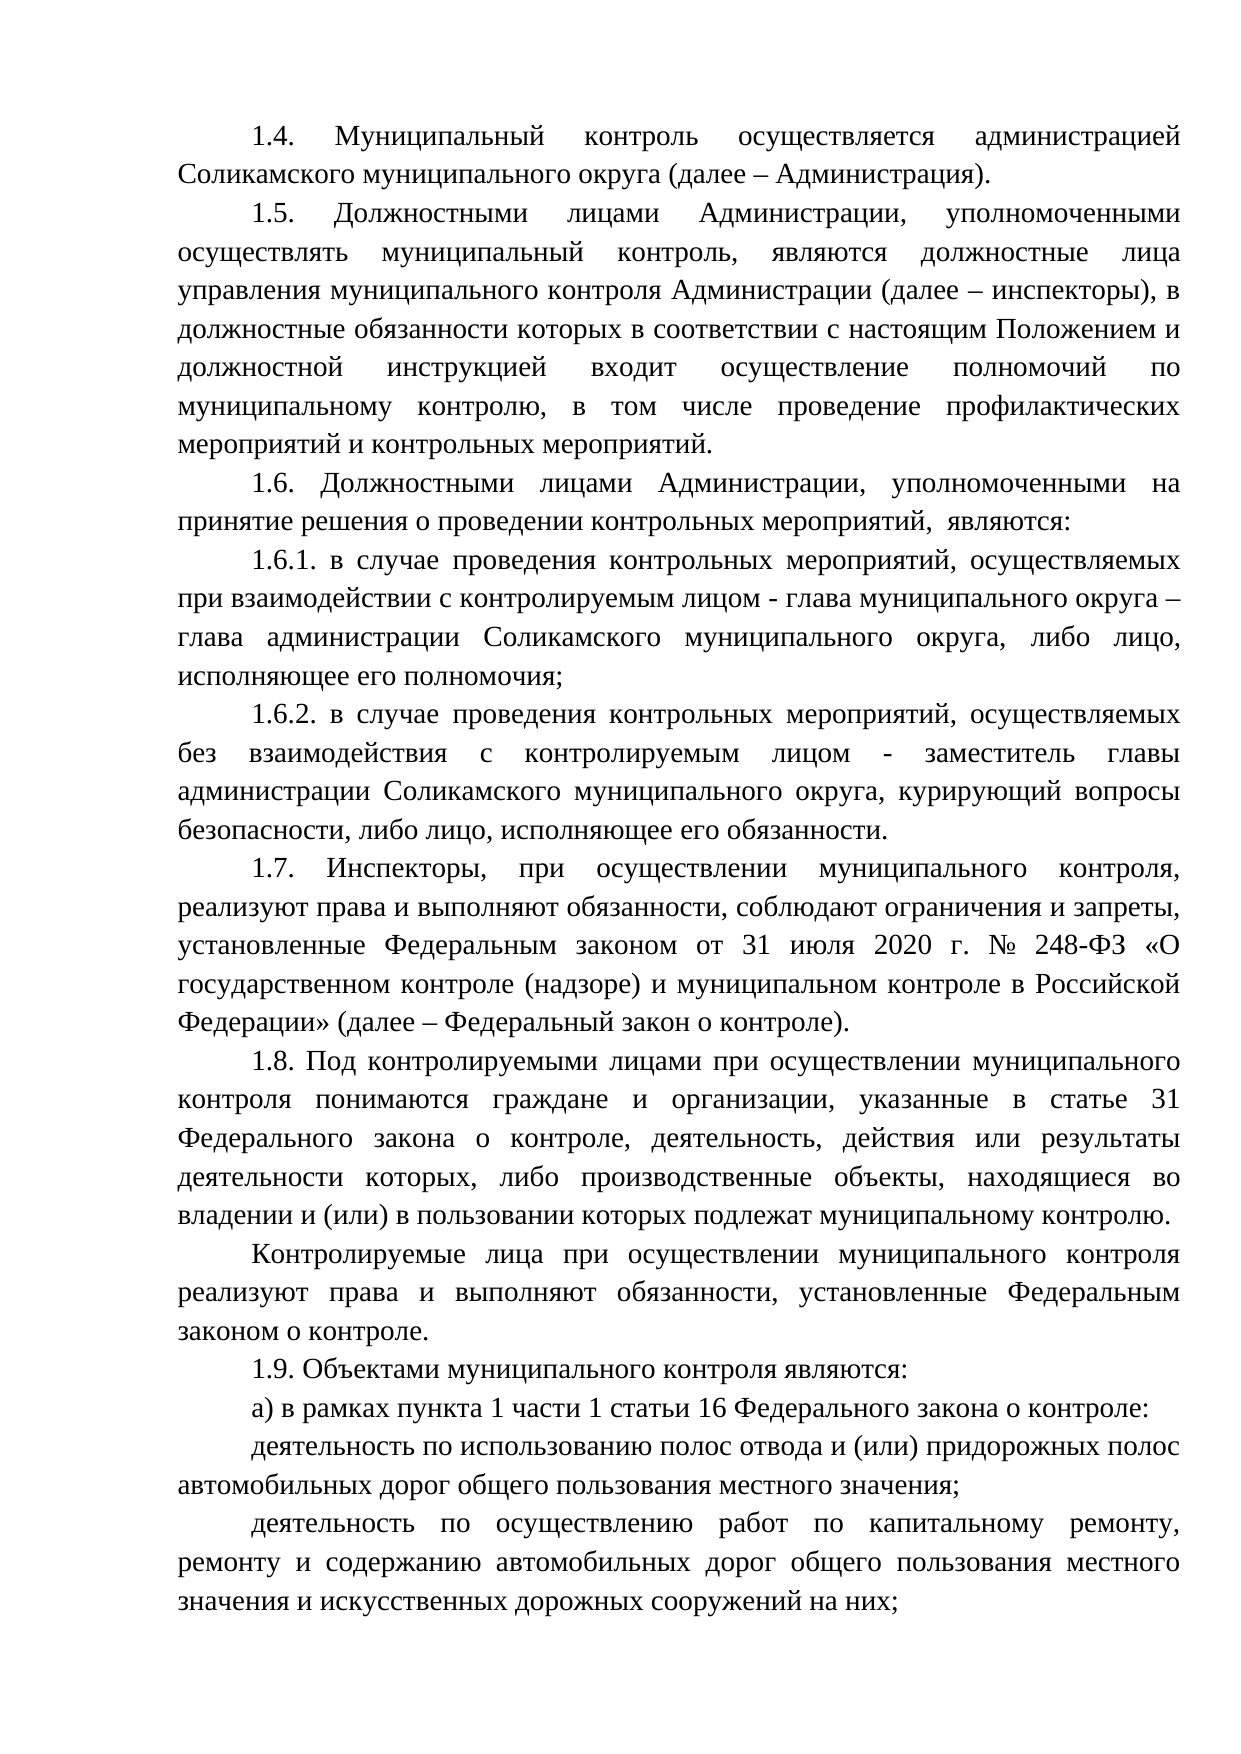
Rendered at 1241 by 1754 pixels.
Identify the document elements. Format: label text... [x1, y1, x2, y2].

text деятельность по использованию полос отвода и (или) придорожных полос автомобильных дорог общего пользования местного значения; [177, 1428, 1181, 1501]
text 1.6. Должностными лицами Администрации, уполномоченными на принятие решения о проведении контрольных мероприятий, являются: [177, 465, 1181, 537]
text 1.4. Муниципальный контроль осуществляется администрацией Соликамского муниципального округа (далее – Администрация). [177, 118, 1181, 190]
text а) в рамках пункта 1 части 1 статьи 16 Федерального закона о контроле: [177, 1390, 1181, 1423]
text 1.7. Инспекторы, при осуществлении муниципального контроля, реализуют права и выполняют обязанности, соблюдают ограничения и запреты, установленные Федеральным законом от 31 июля 2020 г. № 248-ФЗ «О государственном контроле (надзоре) и муниципальном контроле в Российской Федерации» (далее – Федеральный закон о контроле). [177, 850, 1181, 1038]
text 1.9. Объектами муниципального контроля являются: [177, 1351, 1181, 1385]
text деятельность по осуществлению работ по капитальному ремонту, ремонту и содержанию автомобильных дорог общего пользования местного значения и искусственных дорожных сооружений на них; [177, 1506, 1181, 1616]
text Контролируемые лица при осуществлении муниципального контроля реализуют права и выполняют обязанности, установленные Федеральным законом о контроле. [177, 1236, 1181, 1346]
text 1.5. Должностными лицами Администрации, уполномоченными осуществлять муниципальный контроль, являются должностные лица управления муниципального контроля Администрации (далее – инспекторы), в должностные обязанности которых в соответствии с настоящим Положением и должностной инструкцией входит осуществление полномочий по муниципальному контролю, в том числе проведение профилактических мероприятий и контрольных мероприятий. [177, 195, 1181, 460]
text 1.6.2. в случае проведения контрольных мероприятий, осуществляемых без взаимодействия с контролируемым лицом - заместитель главы администрации Соликамского муниципального округа, курирующий вопросы безопасности, либо лицо, исполняющее его обязанности. [177, 696, 1181, 845]
text 1.6.1. в случае проведения контрольных мероприятий, осуществляемых при взаимодействии с контролируемым лицом - глава муниципального округа – глава администрации Соликамского муниципального округа, либо лицо, исполняющее его полномочия; [177, 542, 1181, 691]
text 1.8. Под контролируемыми лицами при осуществлении муниципального контроля понимаются граждане и организации, указанные в статье 31 Федерального закона о контроле, деятельность, действия или результаты деятельности которых, либо производственные объекты, находящиеся во владении и (или) в пользовании которых подлежат муниципальному контролю. [177, 1043, 1181, 1231]
